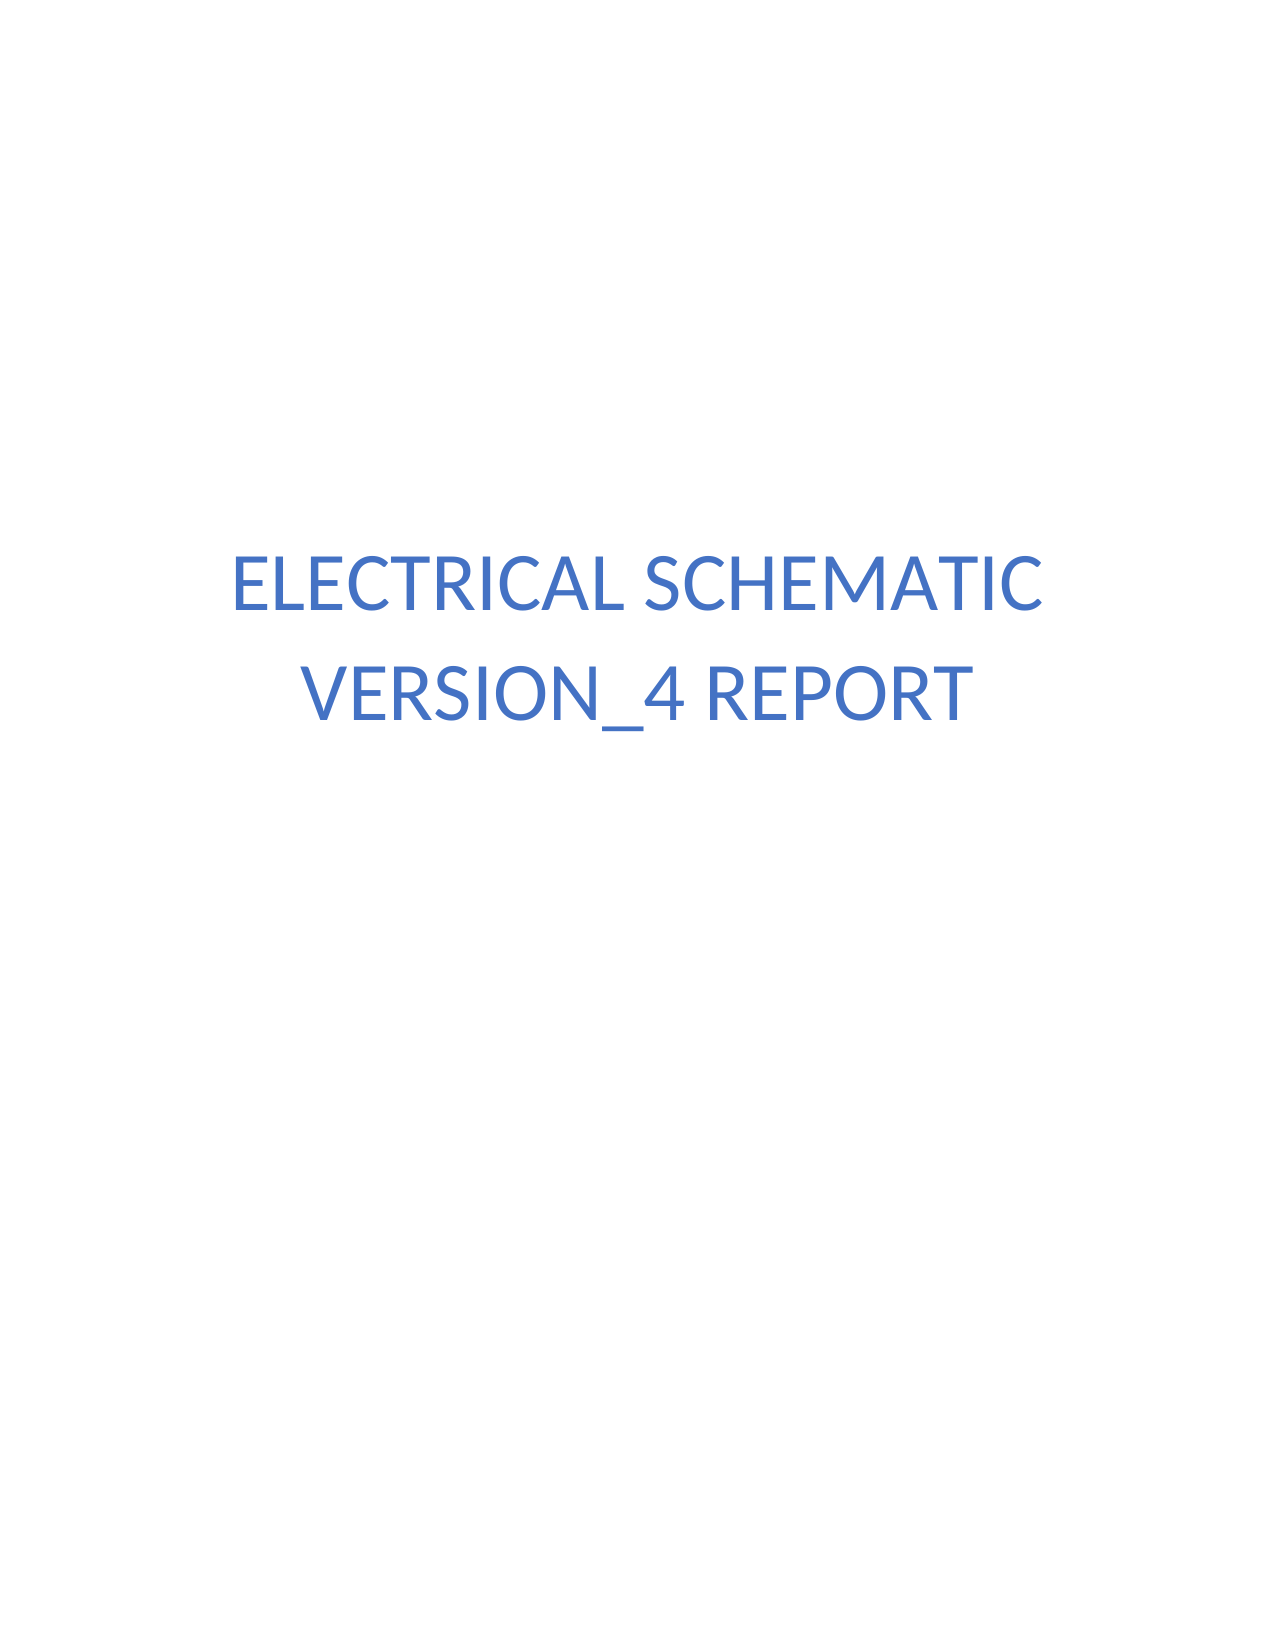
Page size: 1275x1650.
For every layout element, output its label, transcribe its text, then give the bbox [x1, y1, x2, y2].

text ELECTRICAL SCHEMATIC VERSION_4 REPORT [150, 530, 1125, 741]
